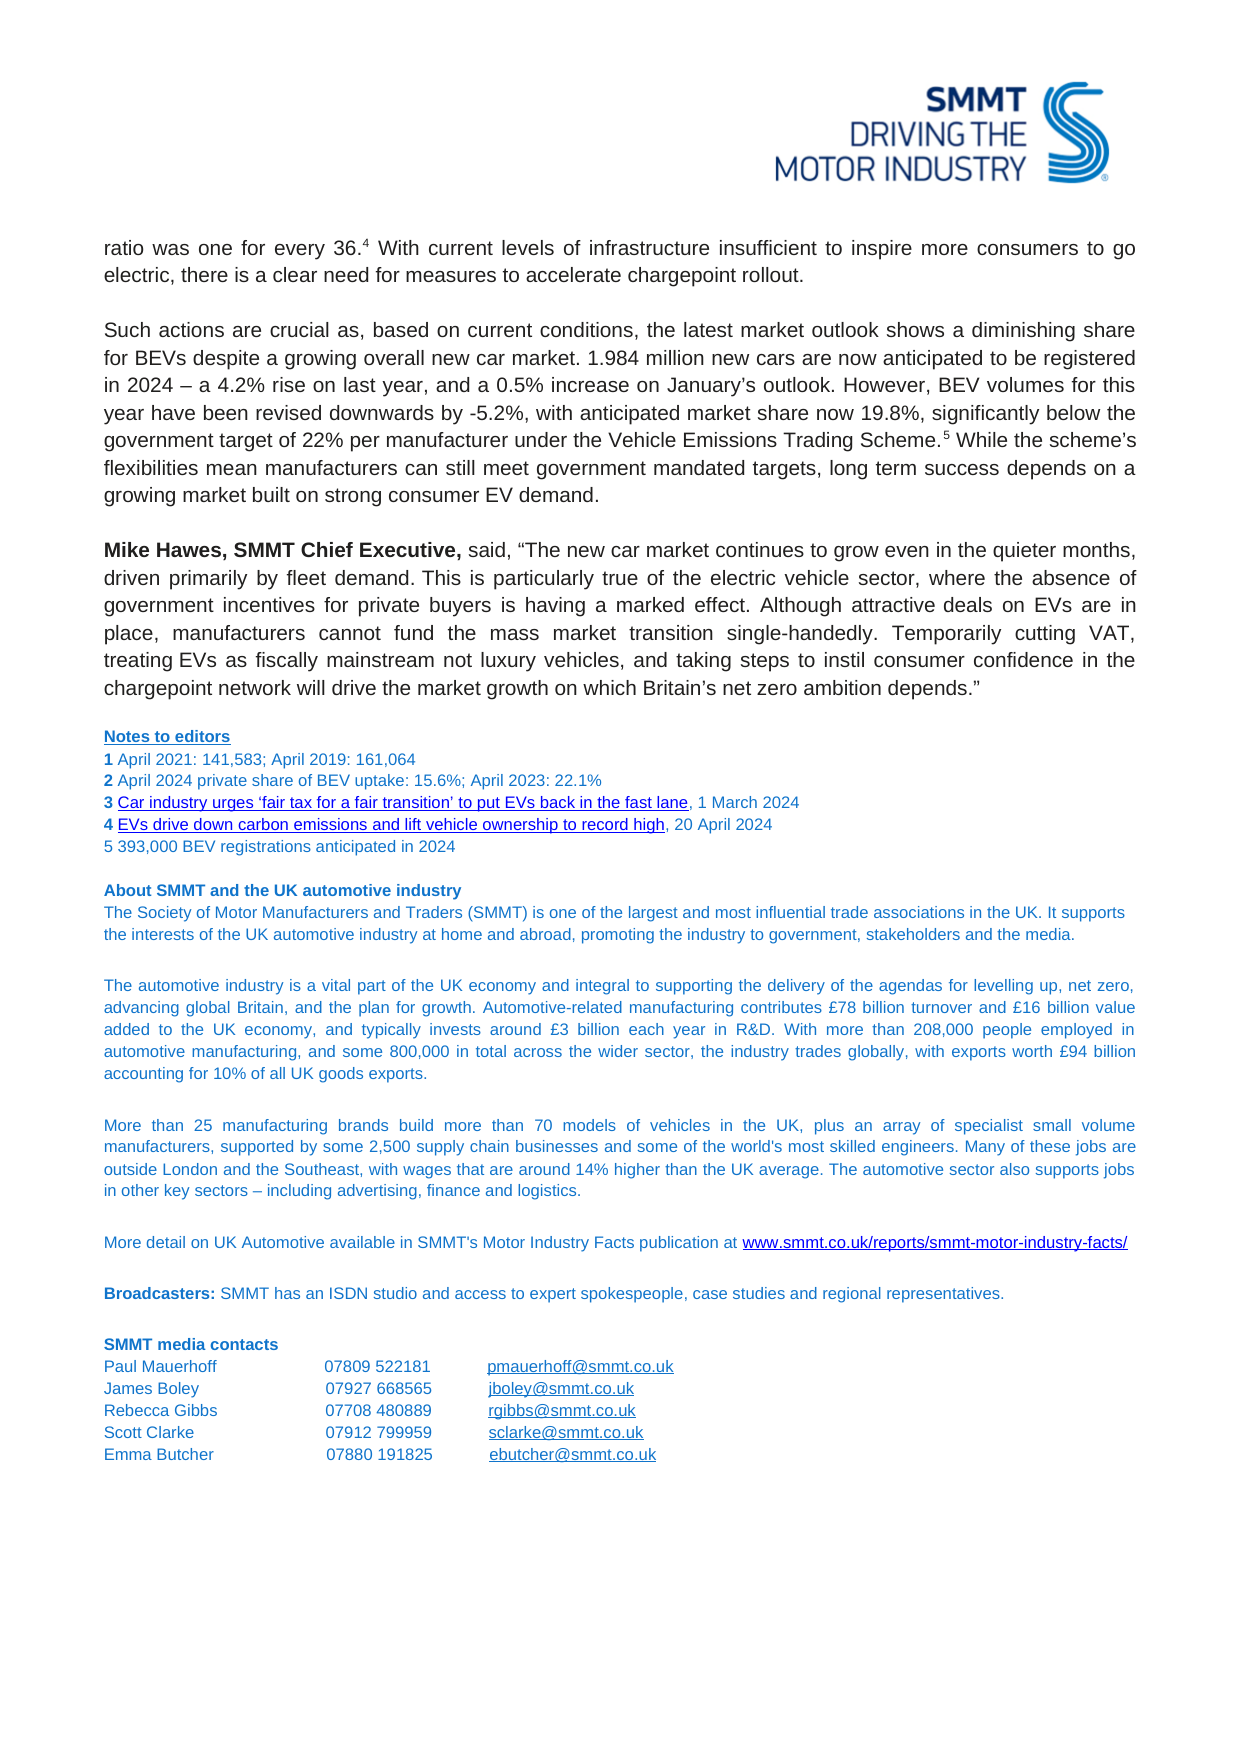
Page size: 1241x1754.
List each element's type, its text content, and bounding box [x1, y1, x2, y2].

text Notes to editors [103, 727, 1137, 746]
text 1 April 2021: 141,583; April 2019: 161,064 [103, 749, 1137, 768]
text The automotive industry is a vital part of the UK economy and integral to supporting the delivery of the agendas for levelling up, net zero, advancing global Britain, and the plan for growth. Automotive-related manufacturing contributes £78 billion turnover and £16 billion value added to the UK economy, and typically invests around £3 billion each year in R&D. With more than 208,000 people employed in automotive manufacturing, and some 800,000 in total across the wider sector, the industry trades globally, with exports worth £94 billion accounting for 10% of all UK goods exports. [103, 976, 1137, 1083]
text Such actions are crucial as, based on current conditions, the latest market outlook shows a diminishing share for BEVs despite a growing overall new car market. 1.984 million new cars are now anticipated to be registered in 2024 – a 4.2% rise on last year, and a 0.5% increase on January’s outlook. However, BEV volumes for this year have been revised downwards by -5.2%, with anticipated market share now 19.8%, significantly below the government target of 22% per manufacturer under the Vehicle Emissions Trading Scheme.5 While the scheme’s flexibilities mean manufacturers can still meet government mandated targets, long term success depends on a growing market built on strong consumer EV demand. [103, 318, 1137, 507]
text 2 April 2024 private share of BEV uptake: 15.6%; April 2023: 22.1% [103, 771, 1137, 790]
text 3 Car industry urges ‘fair tax for a fair transition’ to put EVs back in the fast lane, 1 March 2024 [103, 793, 1137, 812]
text More than 25 manufacturing brands build more than 70 models of vehicles in the UK, plus an array of specialist small volume manufacturers, supported by some 2,500 supply chain businesses and some of the world's most skilled engineers. Many of these jobs are outside London and the Southeast, with wages that are around 14% higher than the UK average. The automotive sector also supports jobs in other key sectors – including advertising, finance and logistics. [103, 1115, 1137, 1200]
text Broadcasters: SMMT has an ISDN studio and access to expert spokespeople, case studies and regional representatives. [103, 1283, 1137, 1303]
text The Society of Motor Manufacturers and Traders (SMMT) is one of the largest and most influential trade associations in the UK. It supports the interests of the UK automotive industry at home and abroad, promoting the industry to government, stakeholders and the media. [103, 903, 1137, 944]
text More detail on UK Automotive available in SMMT's Motor Industry Facts publication at www.smmt.co.uk/reports/smmt-motor-industry-facts/ [103, 1232, 1137, 1252]
text About SMMT and the UK automotive industry [103, 881, 1137, 900]
text SMMT media contacts Paul Mauerhoff 07809 522181 pmauerhoff@smmt.co.uk James Boley 07927 668565 jboley@smmt.co.uk Rebecca Gibbs 07708 480889 rgibbs@smmt.co.uk Scott Clarke 07912 799959 sclarke@smmt.co.uk Emma Butcher 07880 191825 ebutcher@smmt.co.uk [103, 1335, 1137, 1464]
picture [750, 59, 1138, 207]
text Mike Hawes, SMMT Chief Executive, said, “The new car market continues to grow even in the quieter months, driven primarily by fleet demand. This is particularly true of the electric vehicle sector, where the absence of government incentives for private buyers is having a marked effect. Although attractive deals on EVs are in place, manufacturers cannot fund the mass market transition single-handedly. Temporarily cutting VAT, treating EVs as fiscally mainstream not luxury vehicles, and taking steps to instil consumer confidence in the chargepoint network will drive the market growth on which Britain’s net zero ambition depends.” [103, 538, 1137, 700]
text 4 EVs drive down carbon emissions and lift vehicle ownership to record high, 20 April 2024 [103, 815, 1137, 834]
text 5 393,000 BEV registrations anticipated in 2024 [103, 837, 1137, 856]
